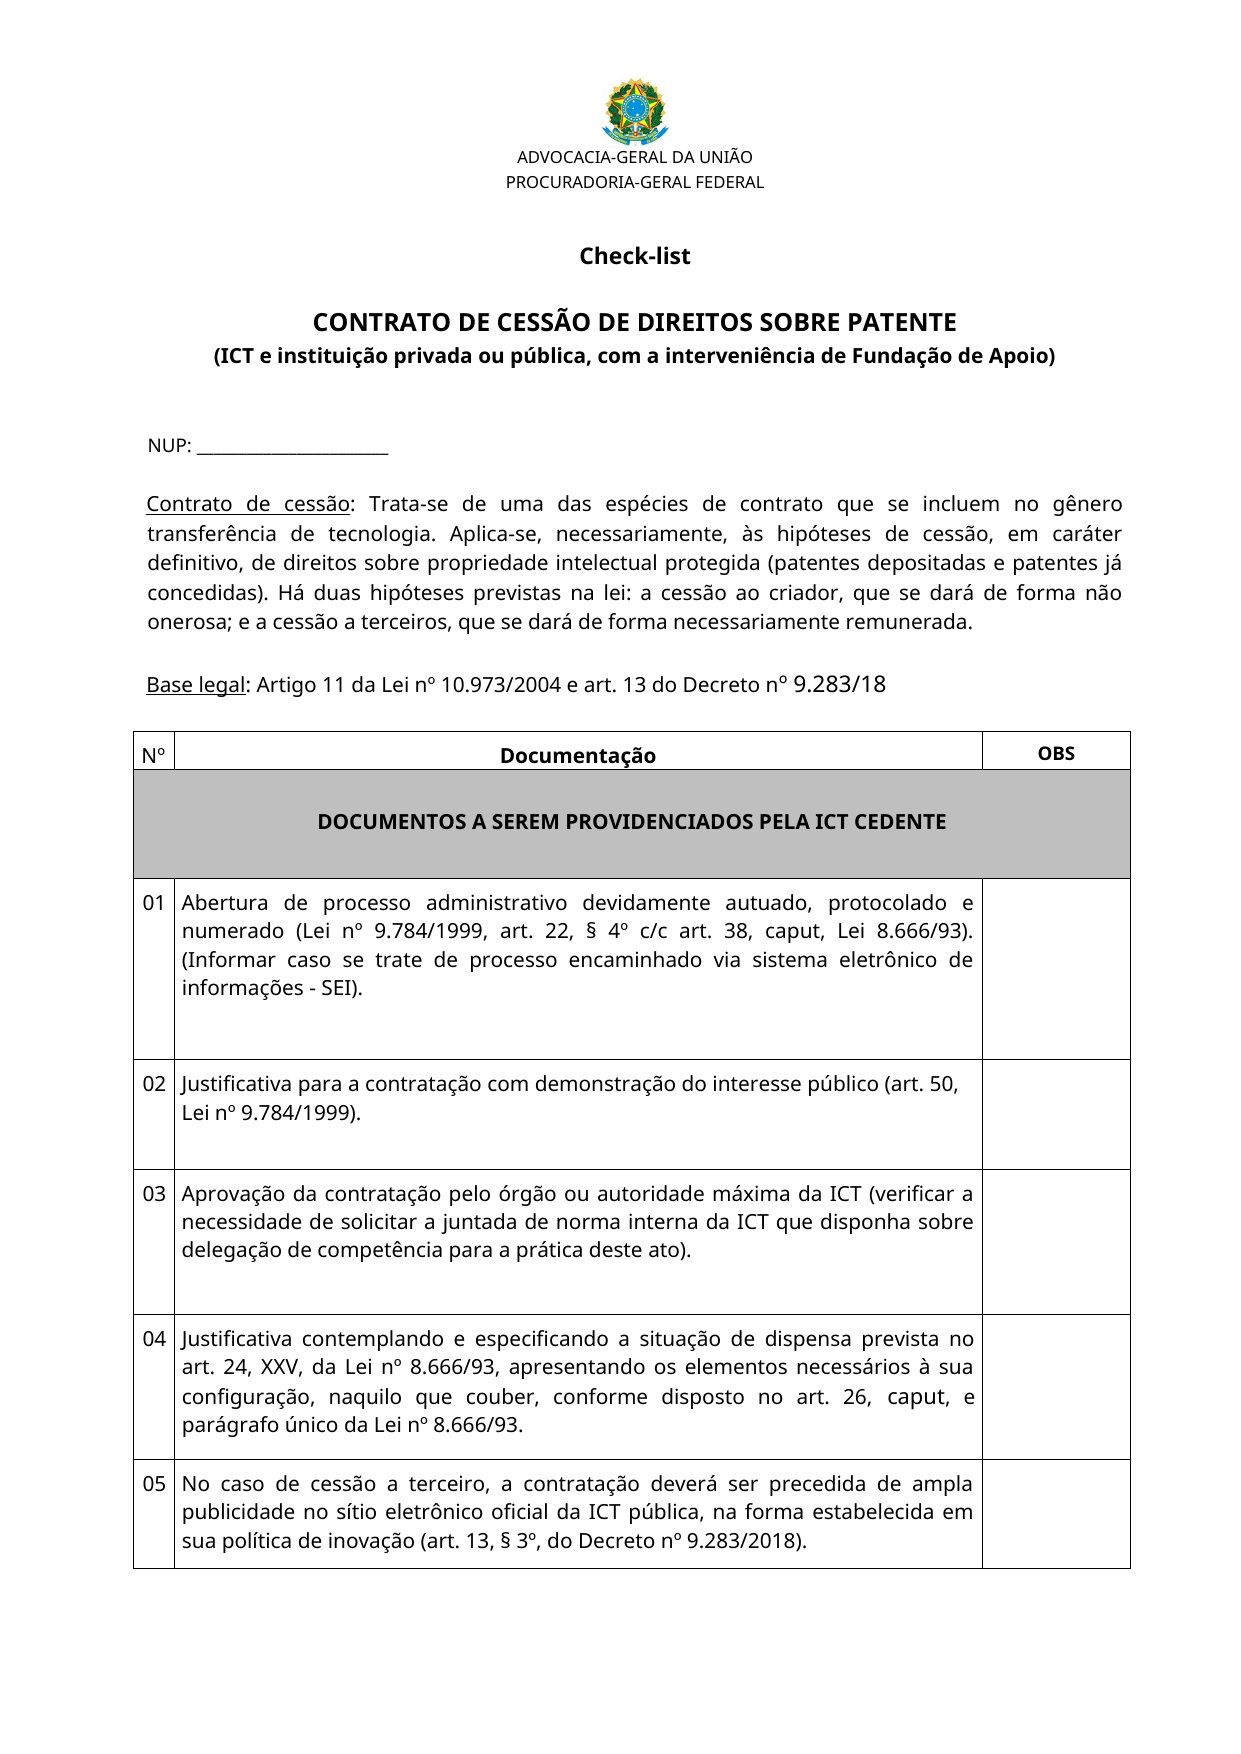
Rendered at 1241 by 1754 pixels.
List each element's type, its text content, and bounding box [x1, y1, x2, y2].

table_cell 02 [134, 1060, 174, 1169]
subtitle CONTRATO DE CESSÃO DE DIREITOS SOBRE PATENTE [147, 304, 1122, 338]
table_cell DOCUMENTOS A SEREM PROVIDENCIADOS PELA ICT CEDENTE [134, 770, 983, 878]
table_cell Abertura de processo administrativo devidamente autuado, protocolado e numerado (Lei nº 9.784/1999, art. 22, § 4º c/c art. 38, caput, Lei 8.666/93). (Informar caso se trate de processo encaminhado via sistema eletrônico de informações - SEI). [175, 879, 982, 1059]
table_cell [983, 1315, 1130, 1459]
table_cell 01 [134, 879, 174, 1059]
table_cell 05 [134, 1460, 174, 1568]
table_cell No caso de cessão a terceiro, a contratação deverá ser precedida de ampla publicidade no sítio eletrônico oficial da ICT pública, na forma estabelecida em sua política de inovação (art. 13, § 3º, do Decreto nº 9.283/2018). [175, 1460, 982, 1568]
table_cell [983, 879, 1130, 1059]
table_cell Justificativa contemplando e especificando a situação de dispensa prevista no art. 24, XXV, da Lei nº 8.666/93, apresentando os elementos necessários à sua configuração, naquilo que couber, conforme disposto no art. 26, caput, e parágrafo único da Lei nº 8.666/93. [175, 1315, 982, 1459]
subtitle NUP: _______________________ [147, 432, 1129, 457]
text Check-list [147, 240, 1122, 272]
table_cell [983, 1060, 1130, 1169]
text (ICT e instituição privada ou pública, com a interveniência de Fundação de Apoio) [147, 341, 1122, 369]
table_cell [983, 1170, 1130, 1314]
table_cell Aprovação da contratação pelo órgão ou autoridade máxima da ICT (verificar a necessidade de solicitar a juntada de norma interna da ICT que disponha sobre delegação de competência para a prática deste ato). [175, 1170, 982, 1314]
table_cell 04 [134, 1315, 174, 1459]
table_header Documentação [175, 732, 982, 769]
picture [601, 74, 669, 149]
table_cell 03 [134, 1170, 174, 1314]
table_header OBS [983, 732, 1130, 769]
table_header Nº [134, 732, 174, 769]
table_cell [983, 1460, 1130, 1568]
text Contrato de cessão: Trata-se de uma das espécies de contrato que se incluem no gênero transferência de tecnologia. Aplica-se, necessariamente, às hipóteses de cessão, em caráter definitivo, de direitos sobre propriedade intelectual protegida (patentes depositadas e patentes já concedidas). Há duas hipóteses previstas na lei: a cessão ao criador, que se dará de forma não onerosa; e a cessão a terceiros, que se dará de forma necessariamente remunerada. [146, 489, 1124, 636]
text Base legal: Artigo 11 da Lei nº 10.973/2004 e art. 13 do Decreto nº 9.283/18 [146, 668, 1124, 699]
table_cell Justificativa para a contratação com demonstração do interesse público (art. 50, Lei nº 9.784/1999). [175, 1060, 982, 1169]
table_cell [983, 770, 1130, 878]
